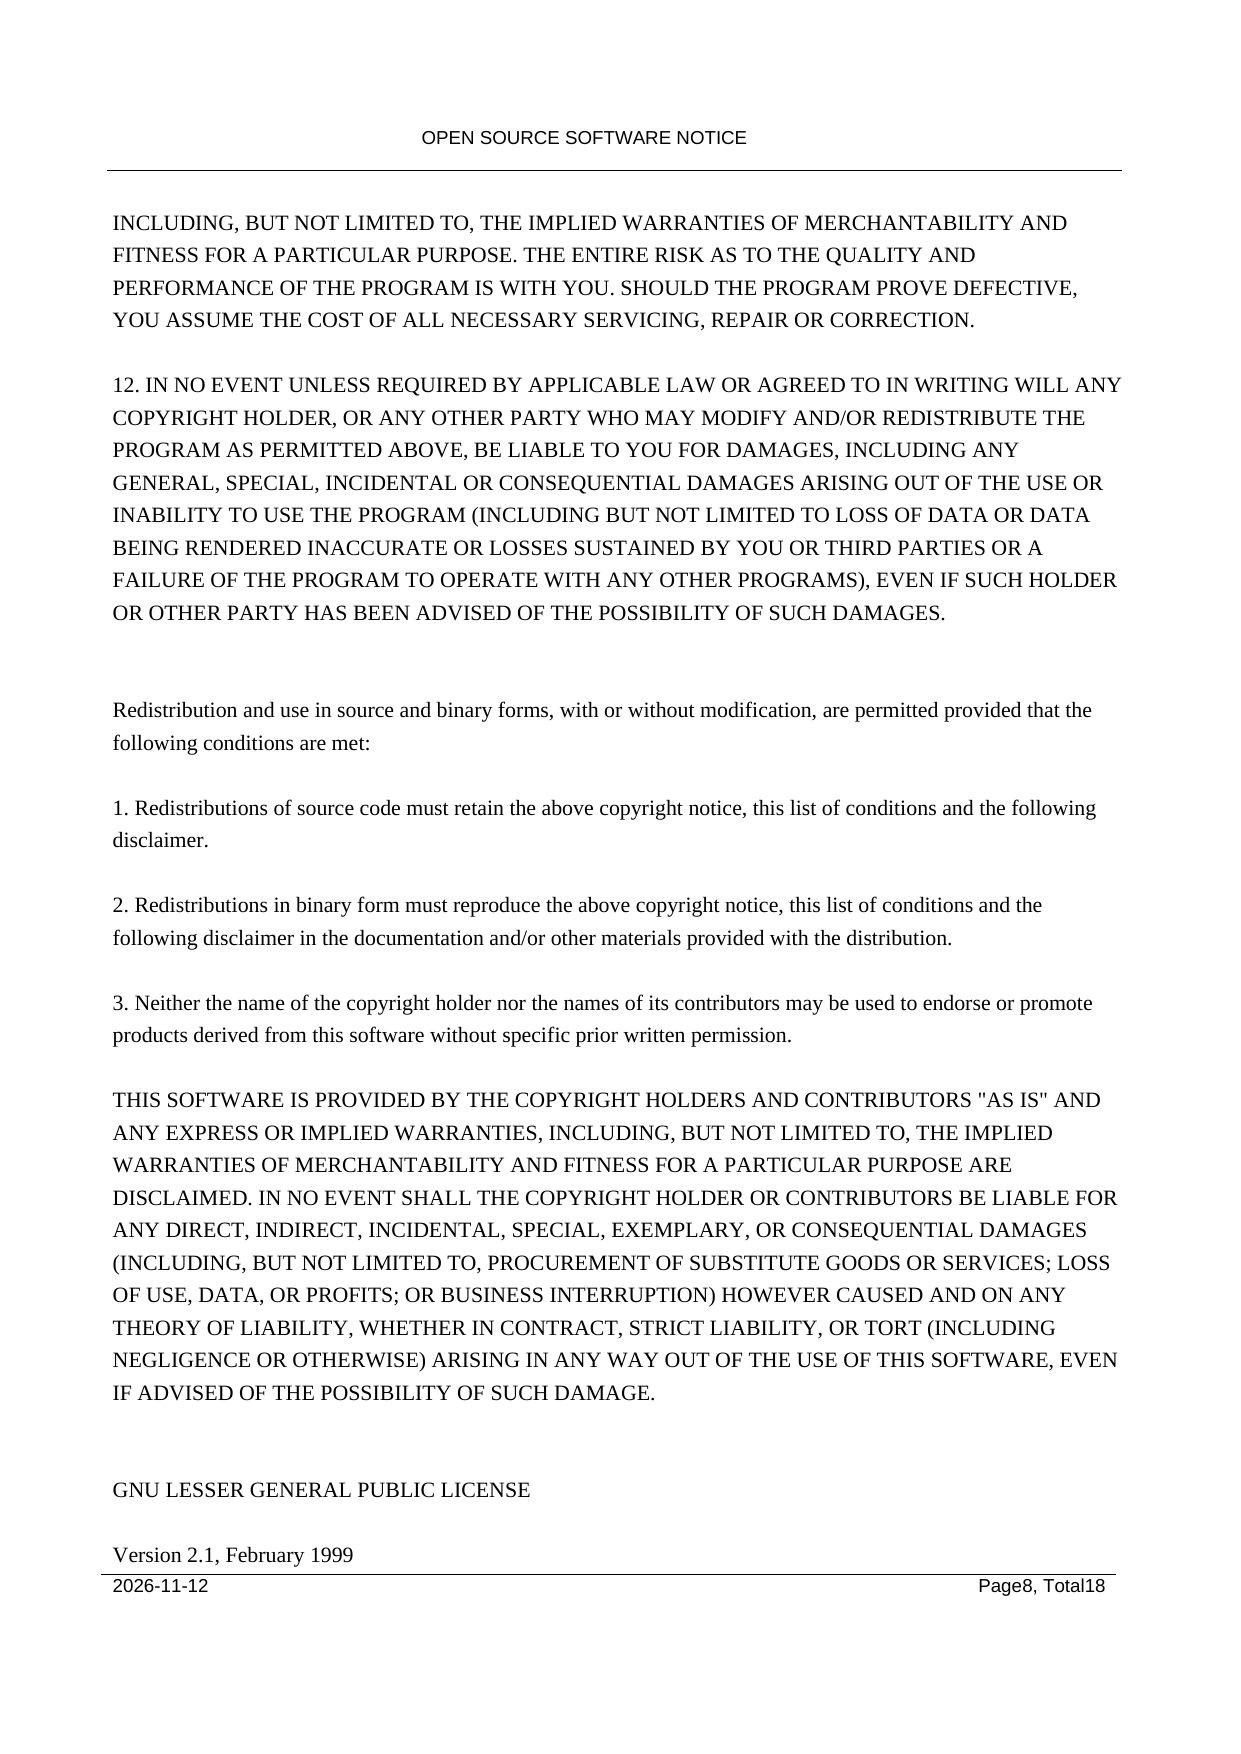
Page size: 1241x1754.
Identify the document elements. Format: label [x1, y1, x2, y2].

text [112, 206, 1128, 1571]
